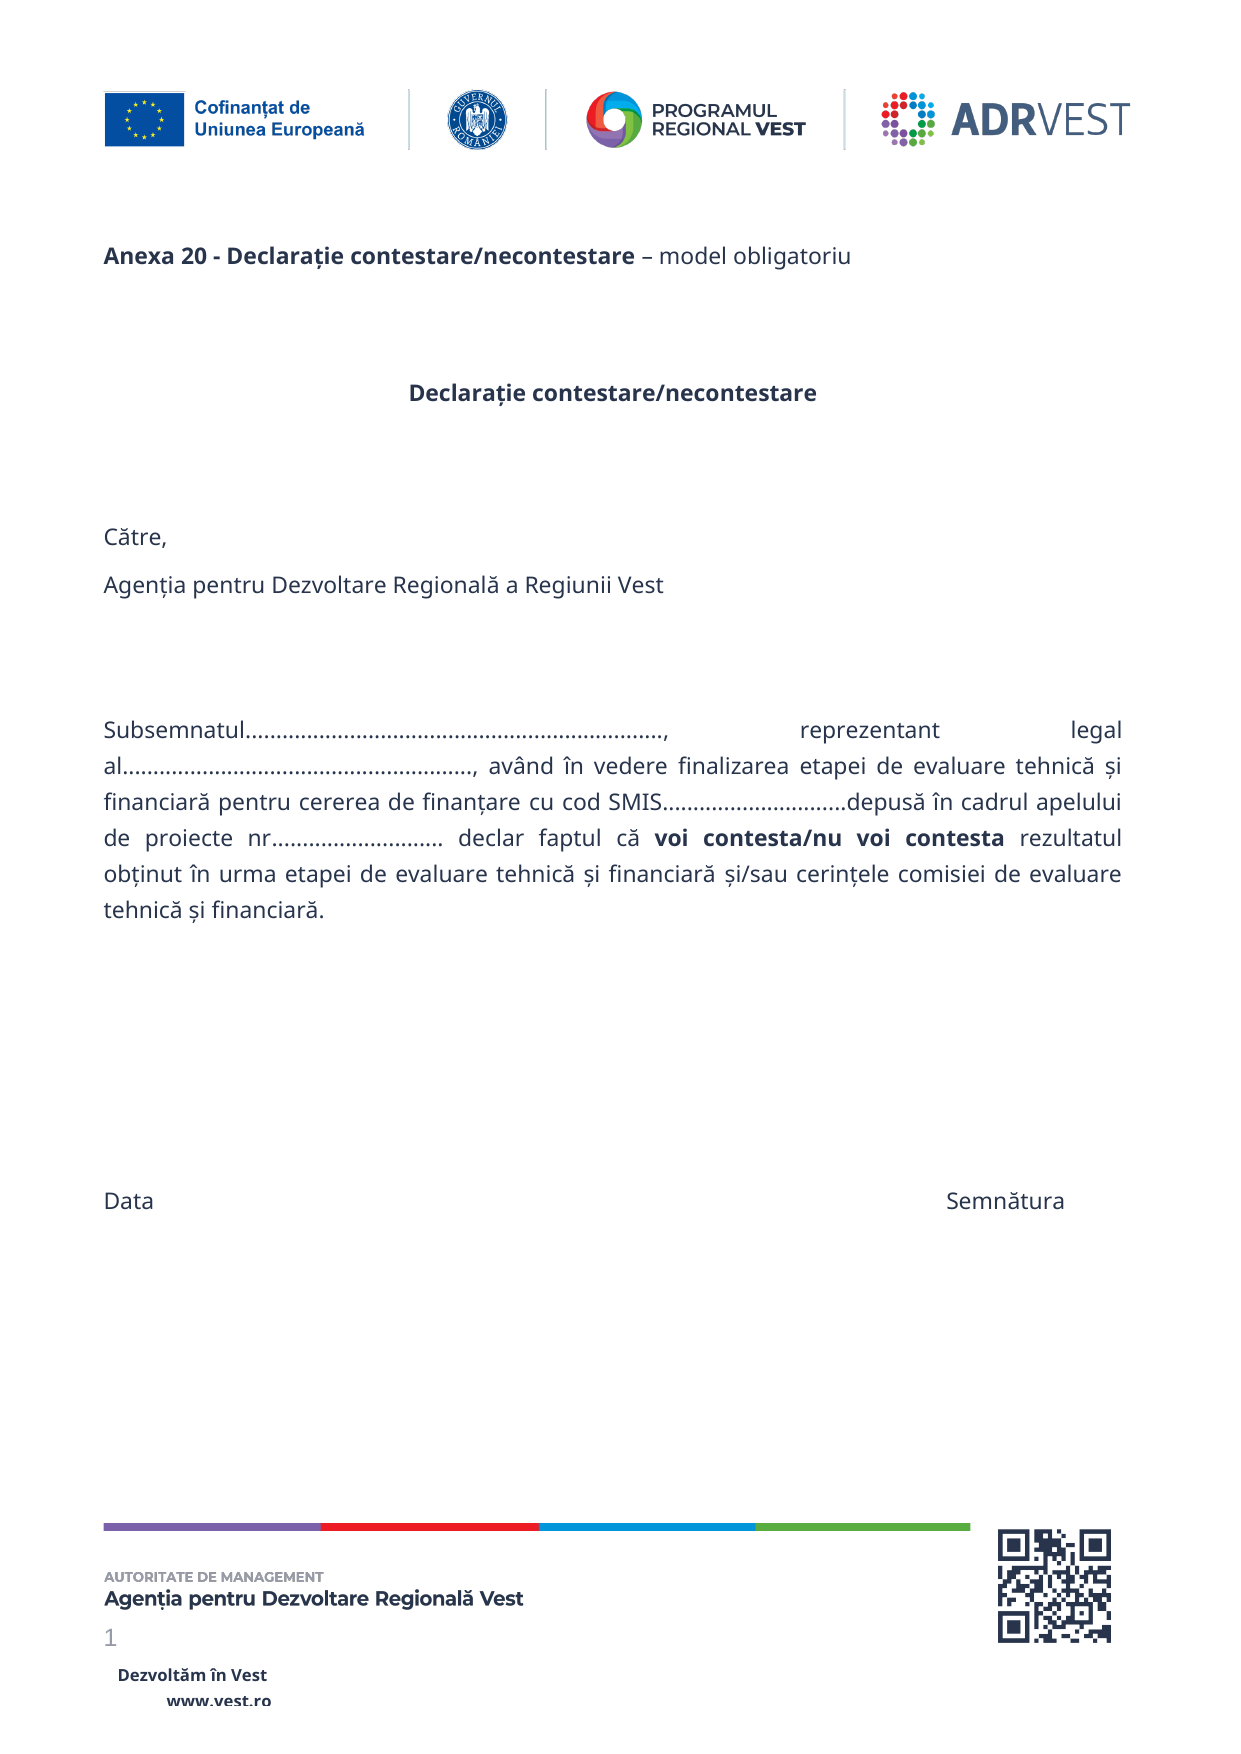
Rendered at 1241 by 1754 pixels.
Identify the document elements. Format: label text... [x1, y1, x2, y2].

text Data Semnătura [103, 1185, 1122, 1216]
text Subsemnatul...................................................................., reprezentant legal al........................................................., având în vedere finalizarea etapei de evaluare tehnică și financiară pentru cererea de finanțare cu cod SMIS..............................depusă în cadrul apelului de proiecte nr............................ declar faptul că voi contesta/nu voi contesta rezultatul obținut în urma etapei de evaluare tehnică și financiară și/sau cerințele comisiei de evaluare tehnică și financiară. [103, 714, 1122, 925]
picture [103, 89, 1131, 150]
picture [989, 1521, 1120, 1652]
text Anexa 20 - Declarație contestare/necontestare – model obligatoriu [103, 240, 1122, 271]
text Către, [103, 521, 1122, 552]
text Agenția pentru Dezvoltare Regională a Regiunii Vest [103, 569, 1122, 600]
text Declarație contestare/necontestare [103, 377, 1122, 408]
